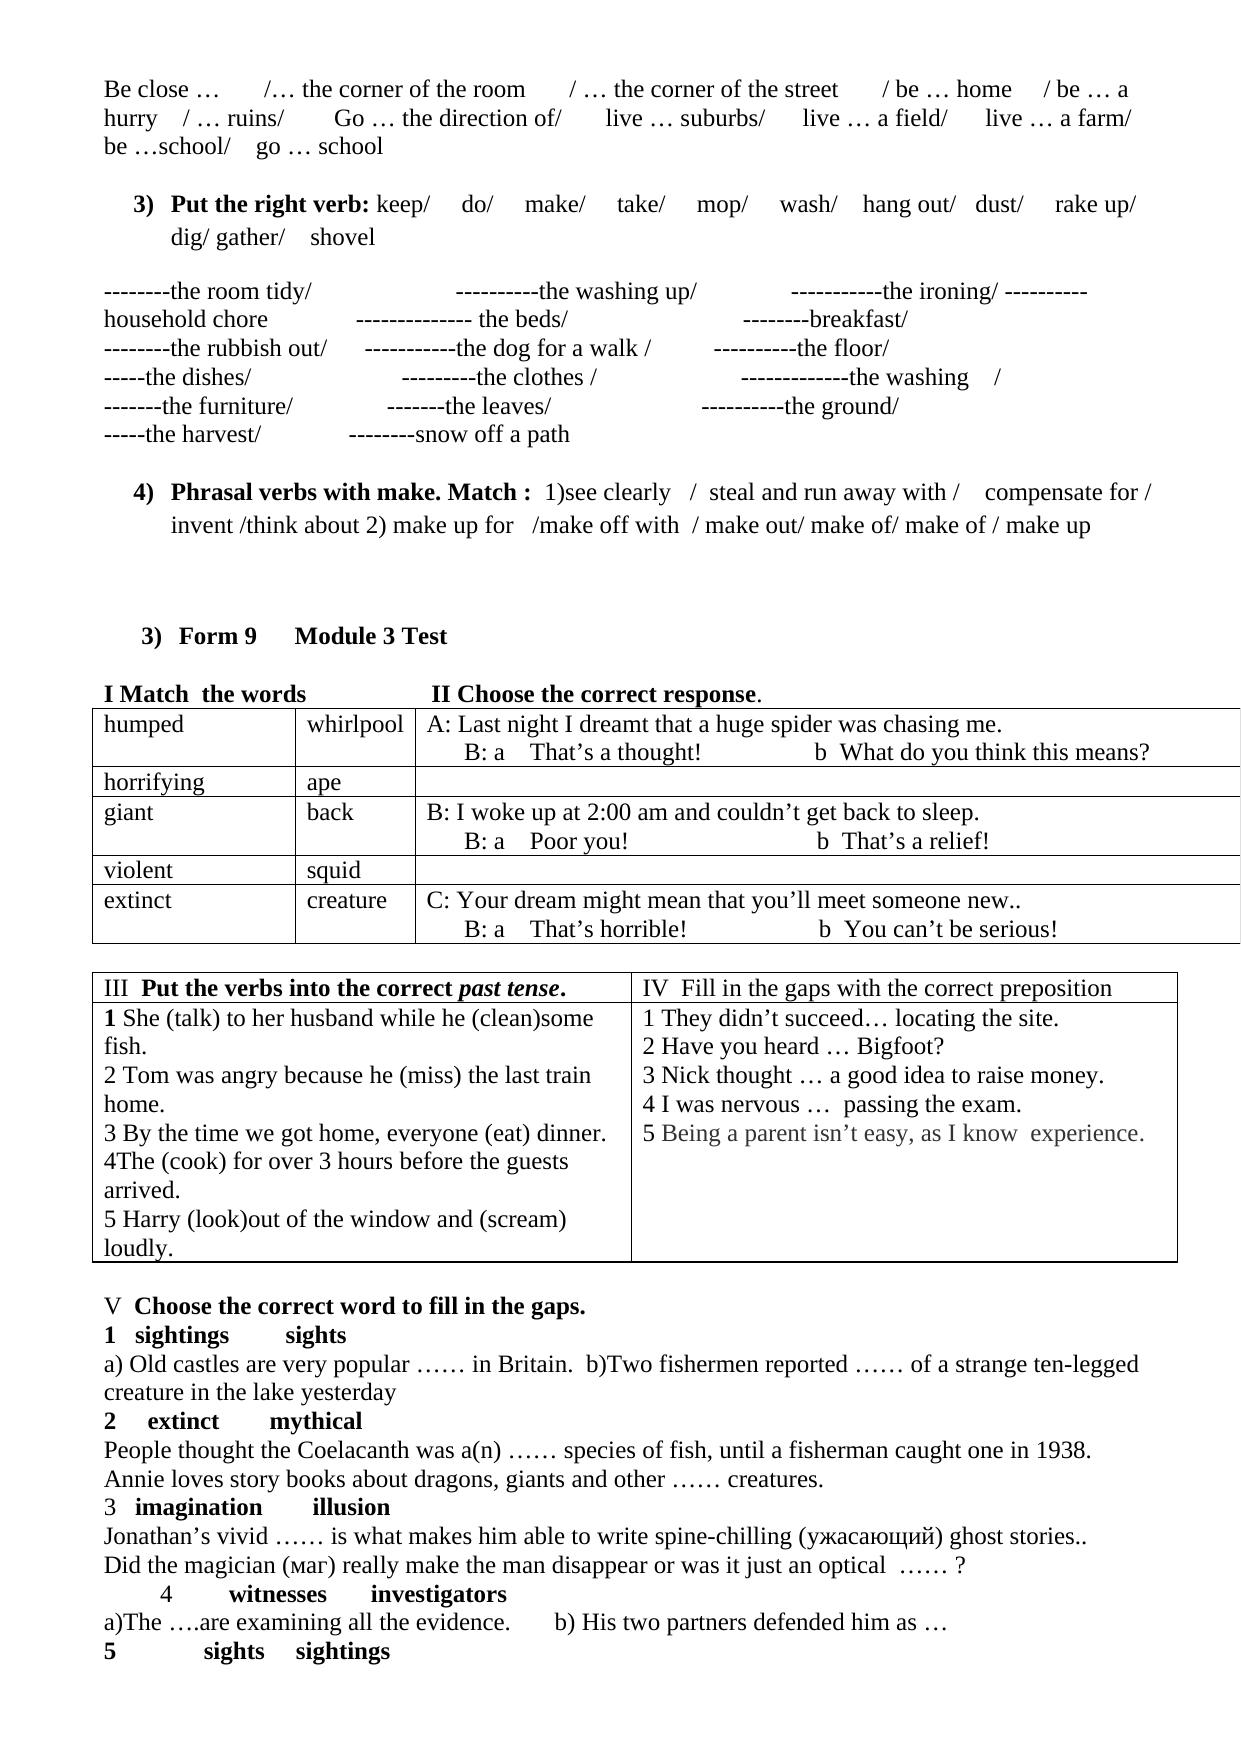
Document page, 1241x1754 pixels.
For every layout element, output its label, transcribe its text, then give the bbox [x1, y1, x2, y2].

text 4 witnesses investigators [103, 1579, 1167, 1607]
table_header III Put the verbs into the correct past tense. [93, 973, 631, 1002]
text 3 imagination illusion [103, 1492, 1167, 1521]
table_header A: Last night I dreamt that a huge spider was chasing me. B: a That’s a thought! b What do you think this means? [416, 709, 1240, 766]
table_cell violent [93, 856, 295, 884]
table_cell C: Your dream might mean that you’ll meet someone new.. B: a That’s horrible! b You can’t be serious! [416, 885, 1240, 943]
table_cell [416, 767, 1240, 796]
text a)The ….are examining all the evidence. b) His two partners defended him as … [103, 1607, 1167, 1636]
table_cell [416, 856, 1240, 884]
table_header IV Fill in the gaps with the correct preposition [632, 973, 1177, 1002]
list Phrasal verbs with make. Match : 1)see clearly / steal and run away with / compensate for / invent /think about 2) make up for /make off with / make out/ make of/ make of / make up [133, 477, 1167, 539]
table_header humped [93, 709, 295, 766]
table_cell giant [93, 797, 295, 854]
table_cell B: I woke up at 2:00 am and couldn’t get back to sleep. B: a Poor you! b That’s a relief! [416, 797, 1240, 854]
table_cell 1 They didn’t succeed… locating the site. 2 Have you heard … Bigfoot? 3 Nick thought … a good idea to raise money. 4 I was nervous … passing the exam. 5 Being a parent isn’t easy, as I know experience. [632, 1003, 1177, 1261]
text --------the rubbish out/ -----------the dog for a walk / ----------the floor/ [103, 333, 1167, 362]
text a) Old castles are very popular …… in Britain. b)Two fishermen reported …… of a strange ten-legged creature in the lake yesterday [103, 1349, 1167, 1406]
text 5 sights sightings [103, 1636, 1167, 1665]
table_cell extinct [93, 885, 295, 943]
table_cell back [296, 797, 415, 854]
table_cell squid [296, 856, 415, 884]
table_cell 1 She (talk) to her husband while he (clean)some fish. 2 Tom was angry because he (miss) the last train home. 3 By the time we got home, everyone (eat) dinner. 4The (cook) for over 3 hours before the guests arrived. 5 Harry (look)out of the window and (scream) loudly. [93, 1003, 631, 1261]
table_cell creature [296, 885, 415, 943]
table_cell horrifying [93, 767, 295, 796]
text I Match the words II Choose the correct response. [103, 679, 1167, 708]
text Jonathan’s vivid …… is what makes him able to write spine-chilling (ужасающий) ghost stories.. [103, 1521, 1167, 1550]
text Be close … /… the corner of the room / … the corner of the street / be … home / be … a hurry / … ruins/ Go … the direction of/ live … suburbs/ live … a field/ live … a farm/ be …school/ go … school [103, 74, 1167, 160]
text Did the magician (маг) really make the man disappear or was it just an optical …… ? [103, 1550, 1167, 1579]
text -----the dishes/ ---------the clothes / -------------the washing / [103, 362, 1167, 391]
table_cell ape [296, 767, 415, 796]
table_header whirlpool [296, 709, 415, 766]
text -------the furniture/ -------the leaves/ ----------the ground/ [103, 391, 1167, 419]
text Annie loves story books about dragons, giants and other …… creatures. [103, 1464, 1167, 1492]
list Form 9 Module 3 Test [141, 621, 1167, 650]
text -----the harvest/ --------snow off a path [103, 419, 1167, 448]
list Put the right verb: keep/ do/ make/ take/ mop/ wash/ hang out/ dust/ rake up/ dig/ gather/ shovel [133, 189, 1167, 251]
text 2 extinct mythical [103, 1406, 1167, 1435]
text 1 sightings sights [103, 1320, 1167, 1349]
text People thought the Coelacanth was a(n) …… species of fish, until a fisherman caught one in 1938. [103, 1435, 1167, 1464]
text --------the room tidy/ ----------the washing up/ -----------the ironing/ ----------household chore -------------- the beds/ --------breakfast/ [103, 276, 1167, 333]
text V Choose the correct word to fill in the gaps. [103, 1291, 1167, 1320]
